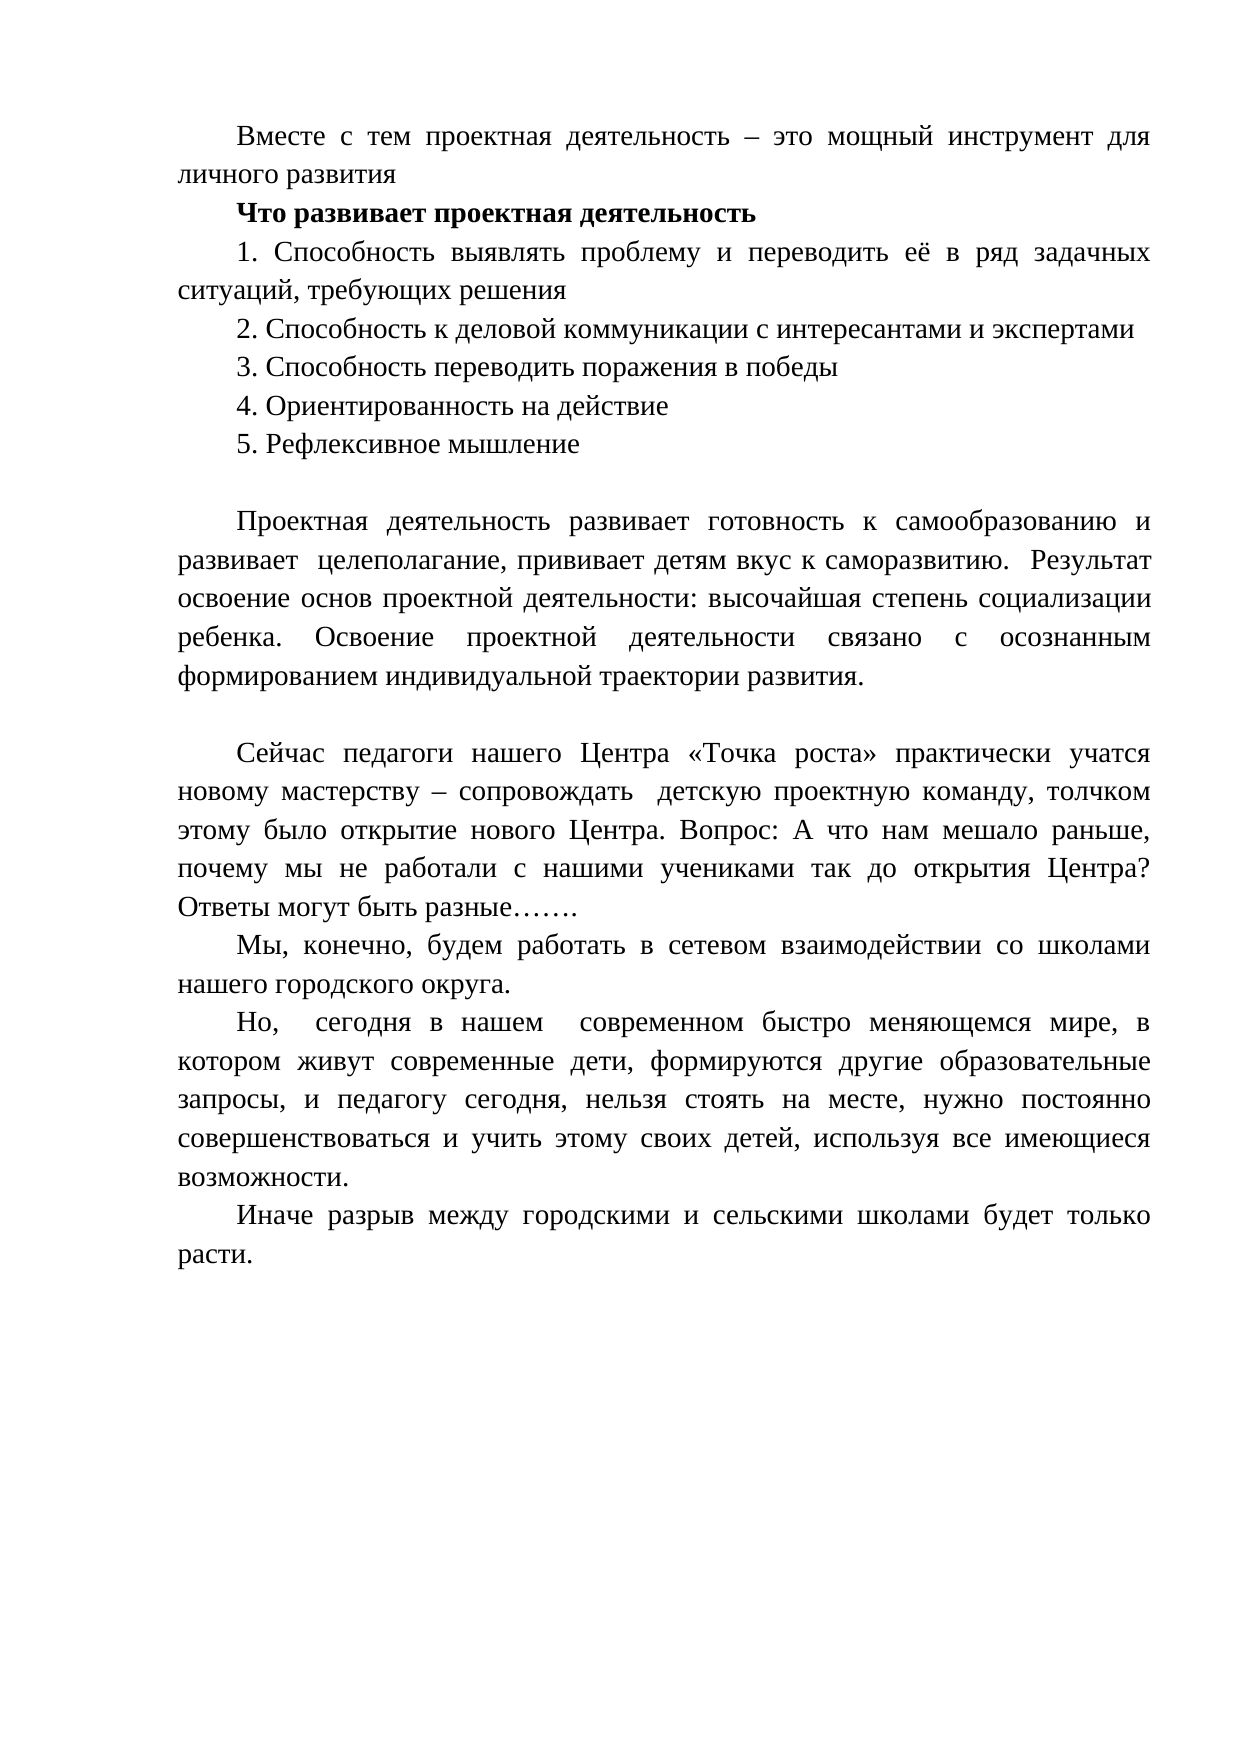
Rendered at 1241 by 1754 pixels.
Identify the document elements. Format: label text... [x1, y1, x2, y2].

text Вместе с тем проектная деятельность – это мощный инструмент для личного развития [177, 118, 1152, 190]
text Сейчас педагоги нашего Центра «Точка роста» практически учатся новому мастерству – сопровождать детскую проектную команду, толчком этому было открытие нового Центра. Вопрос: А что нам мешало раньше, почему мы не работали с нашими учениками так до открытия Центра? Ответы могут быть разные……. [177, 735, 1152, 922]
text 1. Способность выявлять проблему и переводить её в ряд задачных ситуаций, требующих решения [177, 234, 1152, 306]
text 3. Способность переводить поражения в победы [177, 349, 1152, 383]
text 2. Способность к деловой коммуникации с интересантами и экспертами [177, 311, 1152, 344]
text 5. Рефлексивное мышление [177, 426, 1152, 460]
text Но, сегодня в нашем современном быстро меняющемся мире, в котором живут современные дети, формируются другие образовательные запросы, и педагогу сегодня, нельзя стоять на месте, нужно постоянно совершенствоваться и учить этому своих детей, используя все имеющиеся возможности. [177, 1004, 1152, 1192]
text Проектная деятельность развивает готовность к самообразованию и развивает целеполагание, прививает детям вкус к саморазвитию. Результат освоение основ проектной деятельности: высочайшая степень социализации ребенка. Освоение проектной деятельности связано с осознанным формированием индивидуальной траектории развития. [177, 503, 1152, 691]
text Мы, конечно, будем работать в сетевом взаимодействии со школами нашего городского округа. [177, 927, 1152, 999]
text Иначе разрыв между городскими и сельскими школами будет только расти. [177, 1197, 1152, 1269]
text 4. Ориентированность на действие [177, 388, 1152, 421]
text Что развивает проектная деятельность [177, 195, 1152, 229]
